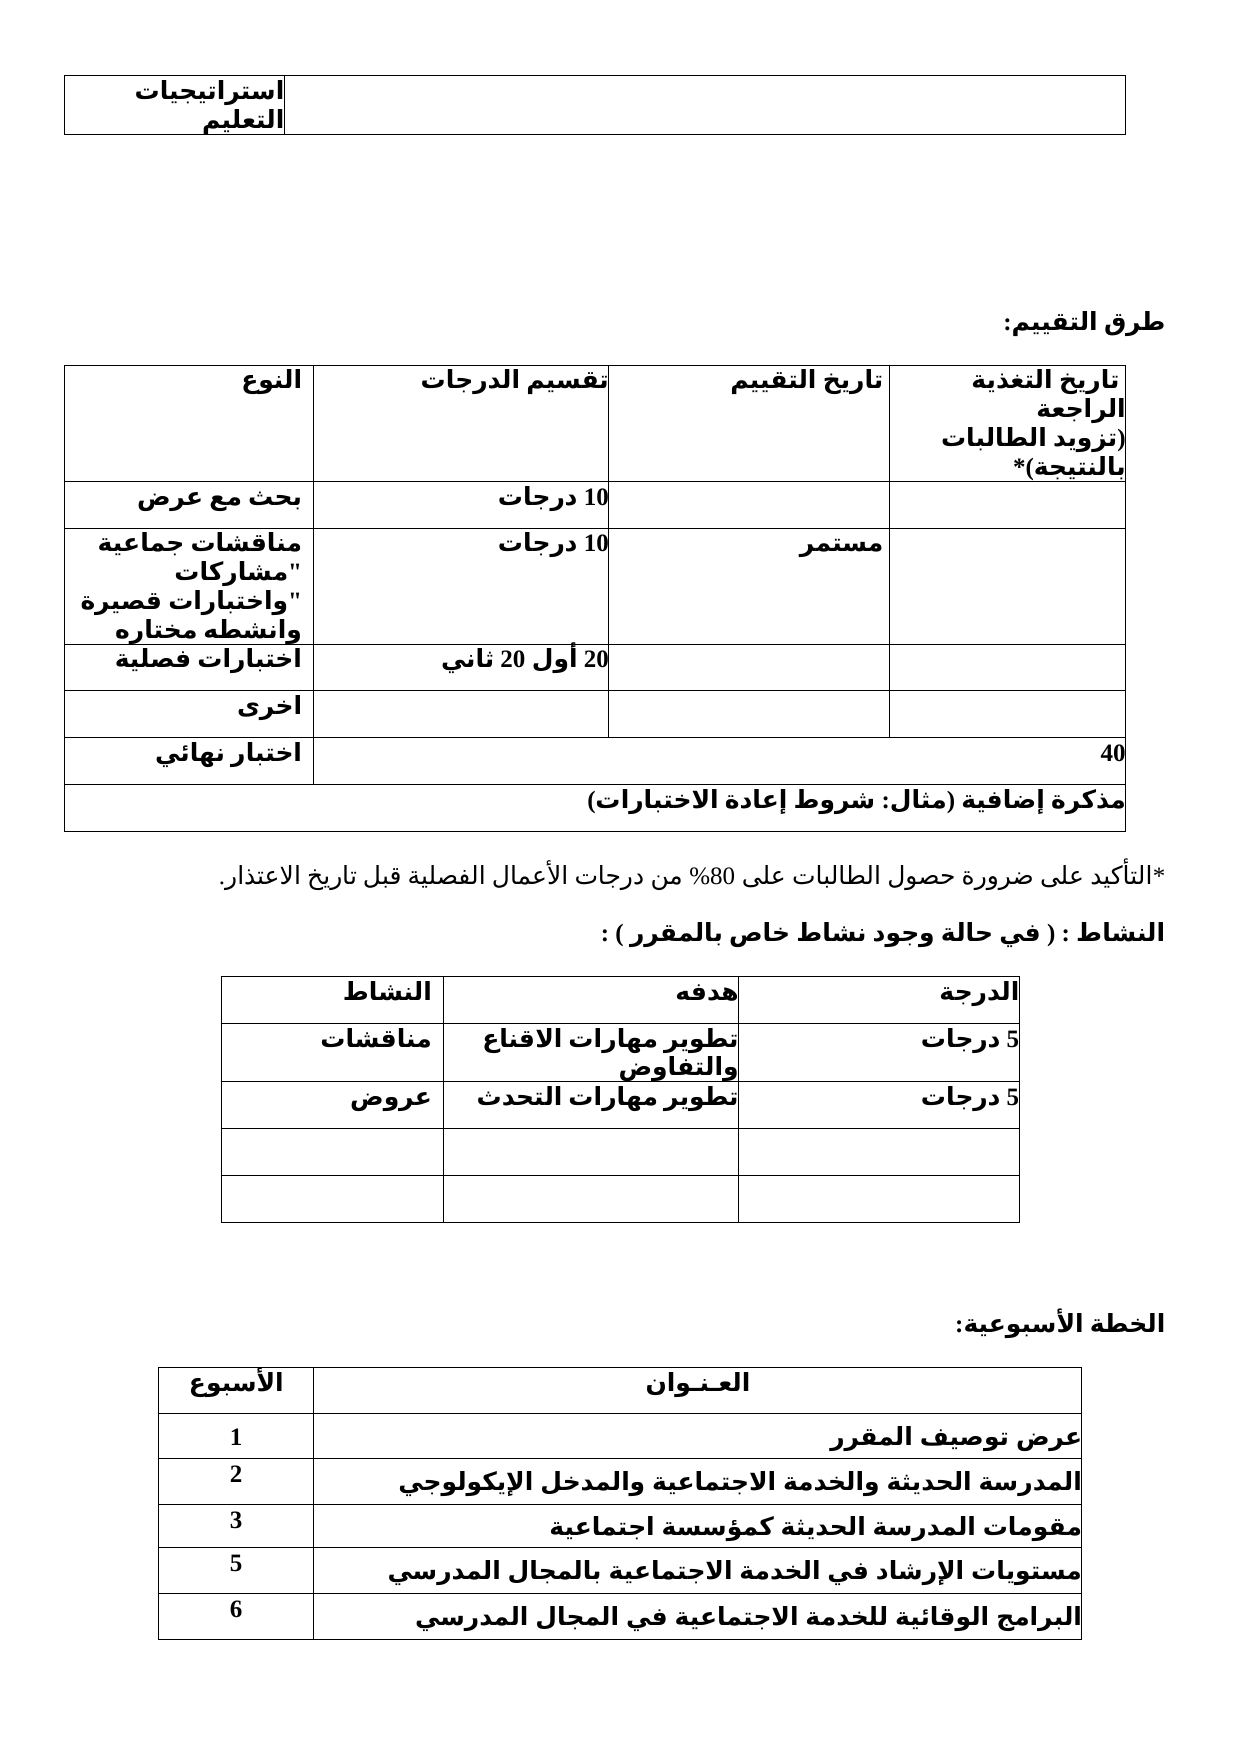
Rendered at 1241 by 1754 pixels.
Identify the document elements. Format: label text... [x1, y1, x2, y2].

table_cell 20 أول 20 ثاني [314, 645, 608, 690]
table_cell اختبارات فصلية [65, 645, 313, 690]
table_cell [285, 76, 1125, 133]
table_cell [739, 1129, 1019, 1175]
table_cell 1 [159, 1414, 313, 1458]
table_cell مناقشات جماعية "مشاركات "واختبارات قصيرة وانشطه مختاره [65, 529, 313, 643]
table_cell 10 درجات [314, 482, 608, 527]
text الخطة الأسبوعية: [75, 1309, 1165, 1338]
table_header تاريخ التقييم [609, 366, 889, 481]
table_cell [890, 529, 1125, 643]
table_cell المدرسة الحديثة والخدمة الاجتماعية والمدخل الإيكولوجي [314, 1459, 1081, 1504]
table_cell 10 درجات [314, 529, 608, 643]
table_cell [890, 691, 1125, 737]
table_header النوع [65, 366, 313, 481]
table_cell عرض توصيف المقرر [314, 1414, 1081, 1458]
table_cell اختبار نهائي [65, 738, 313, 784]
table_cell اخرى [65, 691, 313, 737]
table_cell [609, 482, 889, 527]
table_cell [609, 645, 889, 690]
table_header الدرجة [739, 977, 1019, 1023]
table_cell [890, 645, 1125, 690]
table_cell [444, 1176, 738, 1222]
table_cell [739, 1176, 1019, 1222]
table_header هدفه [444, 977, 738, 1023]
table_cell [314, 691, 608, 737]
table_header العـنـوان [314, 1368, 1081, 1412]
table_cell عروض [222, 1082, 443, 1128]
table_cell بحث مع عرض [65, 482, 313, 527]
text طرق التقييم: [75, 307, 1165, 336]
table_cell مستمر [609, 529, 889, 643]
table_cell [890, 482, 1125, 527]
table_cell مناقشات [222, 1024, 443, 1081]
table_cell تطوير مهارات التحدث [444, 1082, 738, 1128]
table_cell مستويات الإرشاد في الخدمة الاجتماعية بالمجال المدرسي [314, 1548, 1081, 1593]
table_cell 2 [159, 1459, 313, 1504]
table_cell 5 درجات [739, 1024, 1019, 1081]
table_cell 40 [314, 738, 1125, 784]
table_cell مذكرة إضافية (مثال: شروط إعادة الاختبارات) [65, 785, 1125, 831]
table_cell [314, 1594, 1081, 1639]
table_header تقسيم الدرجات [314, 366, 608, 481]
table_cell 5 درجات [739, 1082, 1019, 1128]
table_cell 6 [159, 1594, 313, 1639]
table_cell [222, 1129, 443, 1175]
table_header النشاط [222, 977, 443, 1023]
table_cell 5 [159, 1548, 313, 1593]
text النشاط : ( في حالة وجود نشاط خاص بالمقرر ) : [75, 918, 1165, 947]
table_cell مقومات المدرسة الحديثة كمؤسسة اجتماعية [314, 1505, 1081, 1547]
table_header تاريخ التغذية الراجعة (تزويد الطالبات بالنتيجة)* [890, 366, 1125, 481]
table_cell [222, 1176, 443, 1222]
text *التأكيد على ضرورة حصول الطالبات على 80% من درجات الأعمال الفصلية قبل تاريخ الاعتذار. [75, 861, 1165, 889]
table_header الأسبوع [159, 1368, 313, 1412]
table_cell تطوير مهارات الاقناع والتفاوض [444, 1024, 738, 1081]
table_cell [609, 691, 889, 737]
table_cell استراتيجيات التعليم [65, 76, 284, 133]
table_cell 3 [159, 1505, 313, 1547]
table_cell [444, 1129, 738, 1175]
